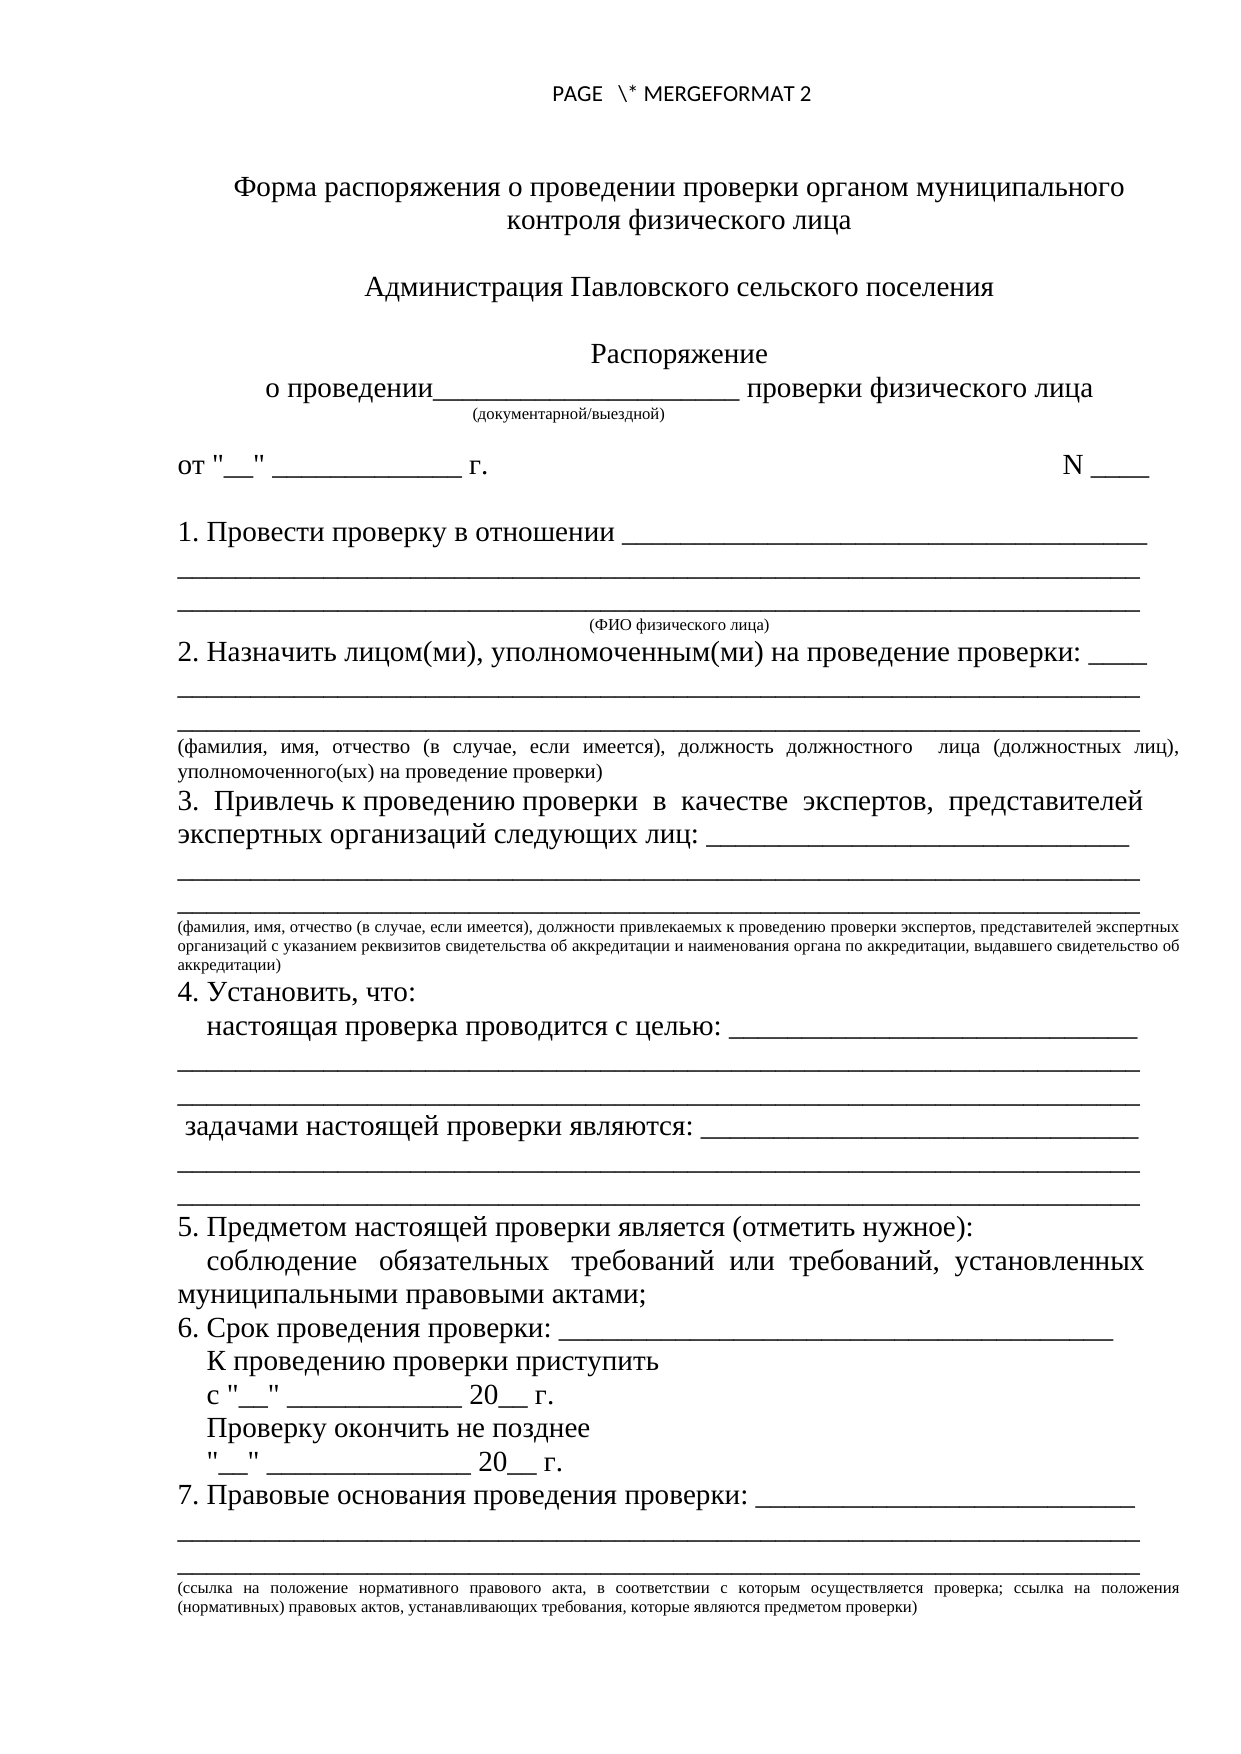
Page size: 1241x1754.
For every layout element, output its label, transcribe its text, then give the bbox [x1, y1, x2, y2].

text __________________________________________________________________ [177, 1041, 1181, 1075]
text с "__" ____________ 20__ г. [177, 1377, 1181, 1410]
text настоящая проверка проводится с целью: ____________________________ [177, 1008, 1181, 1041]
text __________________________________________________________________ [177, 1176, 1181, 1209]
text __________________________________________________________________ [177, 1142, 1181, 1176]
text Форма распоряжения о проведении проверки органом муниципального контроля физического лица [177, 169, 1181, 236]
text от "__" _____________ г. N ____ [177, 447, 1181, 481]
text 6. Срок проведения проверки: ______________________________________ [177, 1310, 1181, 1343]
text К проведению проверки приступить [177, 1343, 1181, 1377]
text 4. Установить, что: [177, 974, 1181, 1008]
text __________________________________________________________________ [177, 1544, 1181, 1578]
text 1. Провести проверку в отношении ____________________________________ [177, 514, 1181, 548]
text (фамилия, имя, отчество (в случае, если имеется), должности привлекаемых к проведению проверки экспертов, представителей экспертных организаций с указанием реквизитов свидетельства об аккредитации и наименования органа по аккредитации, выдавшего свидетельство об аккредитации) [177, 917, 1181, 974]
text Проверку окончить не позднее [177, 1410, 1181, 1444]
text (ссылка на положение нормативного правового акта, в соответствии с которым осуществляется проверка; ссылка на положения (нормативных) правовых актов, устанавливающих требования, которые являются предметом проверки) [177, 1578, 1181, 1616]
text __________________________________________________________________ [177, 1511, 1181, 1544]
text __________________________________________________________________ [177, 548, 1181, 581]
text "__" ______________ 20__ г. [177, 1444, 1181, 1477]
text соблюдение обязательных требований или требований, установленных [177, 1243, 1181, 1276]
text __________________________________________________________________ [177, 701, 1181, 734]
text (ФИО физического лица) [177, 615, 1181, 634]
text 7. Правовые основания проведения проверки: __________________________ [177, 1477, 1181, 1511]
text __________________________________________________________________ [177, 1075, 1181, 1108]
text Администрация Павловского сельского поселения [177, 269, 1181, 303]
text __________________________________________________________________ [177, 581, 1181, 615]
text Распоряжение [177, 337, 1181, 370]
text о проведении_____________________ проверки физического лица [177, 370, 1181, 404]
text задачами настоящей проверки являются: ______________________________ [177, 1108, 1181, 1142]
text 5. Предметом настоящей проверки является (отметить нужное): [177, 1209, 1181, 1243]
text 2. Назначить лицом(ми), уполномоченным(ми) на проведение проверки: ____ [177, 634, 1181, 667]
text __________________________________________________________________ [177, 667, 1181, 701]
text 3. Привлечь к проведению проверки в качестве экспертов, представителей [177, 783, 1181, 816]
text __________________________________________________________________ [177, 850, 1181, 883]
text экспертных организаций следующих лиц: _____________________________ [177, 816, 1181, 850]
text (документарной/выездной) [398, 404, 1181, 423]
text муниципальными правовыми актами; [177, 1276, 1181, 1310]
text (фамилия, имя, отчество (в случае, если имеется), должность должностного лица (должностных лиц), уполномоченного(ых) на проведение проверки) [177, 734, 1181, 783]
text __________________________________________________________________ [177, 883, 1181, 917]
